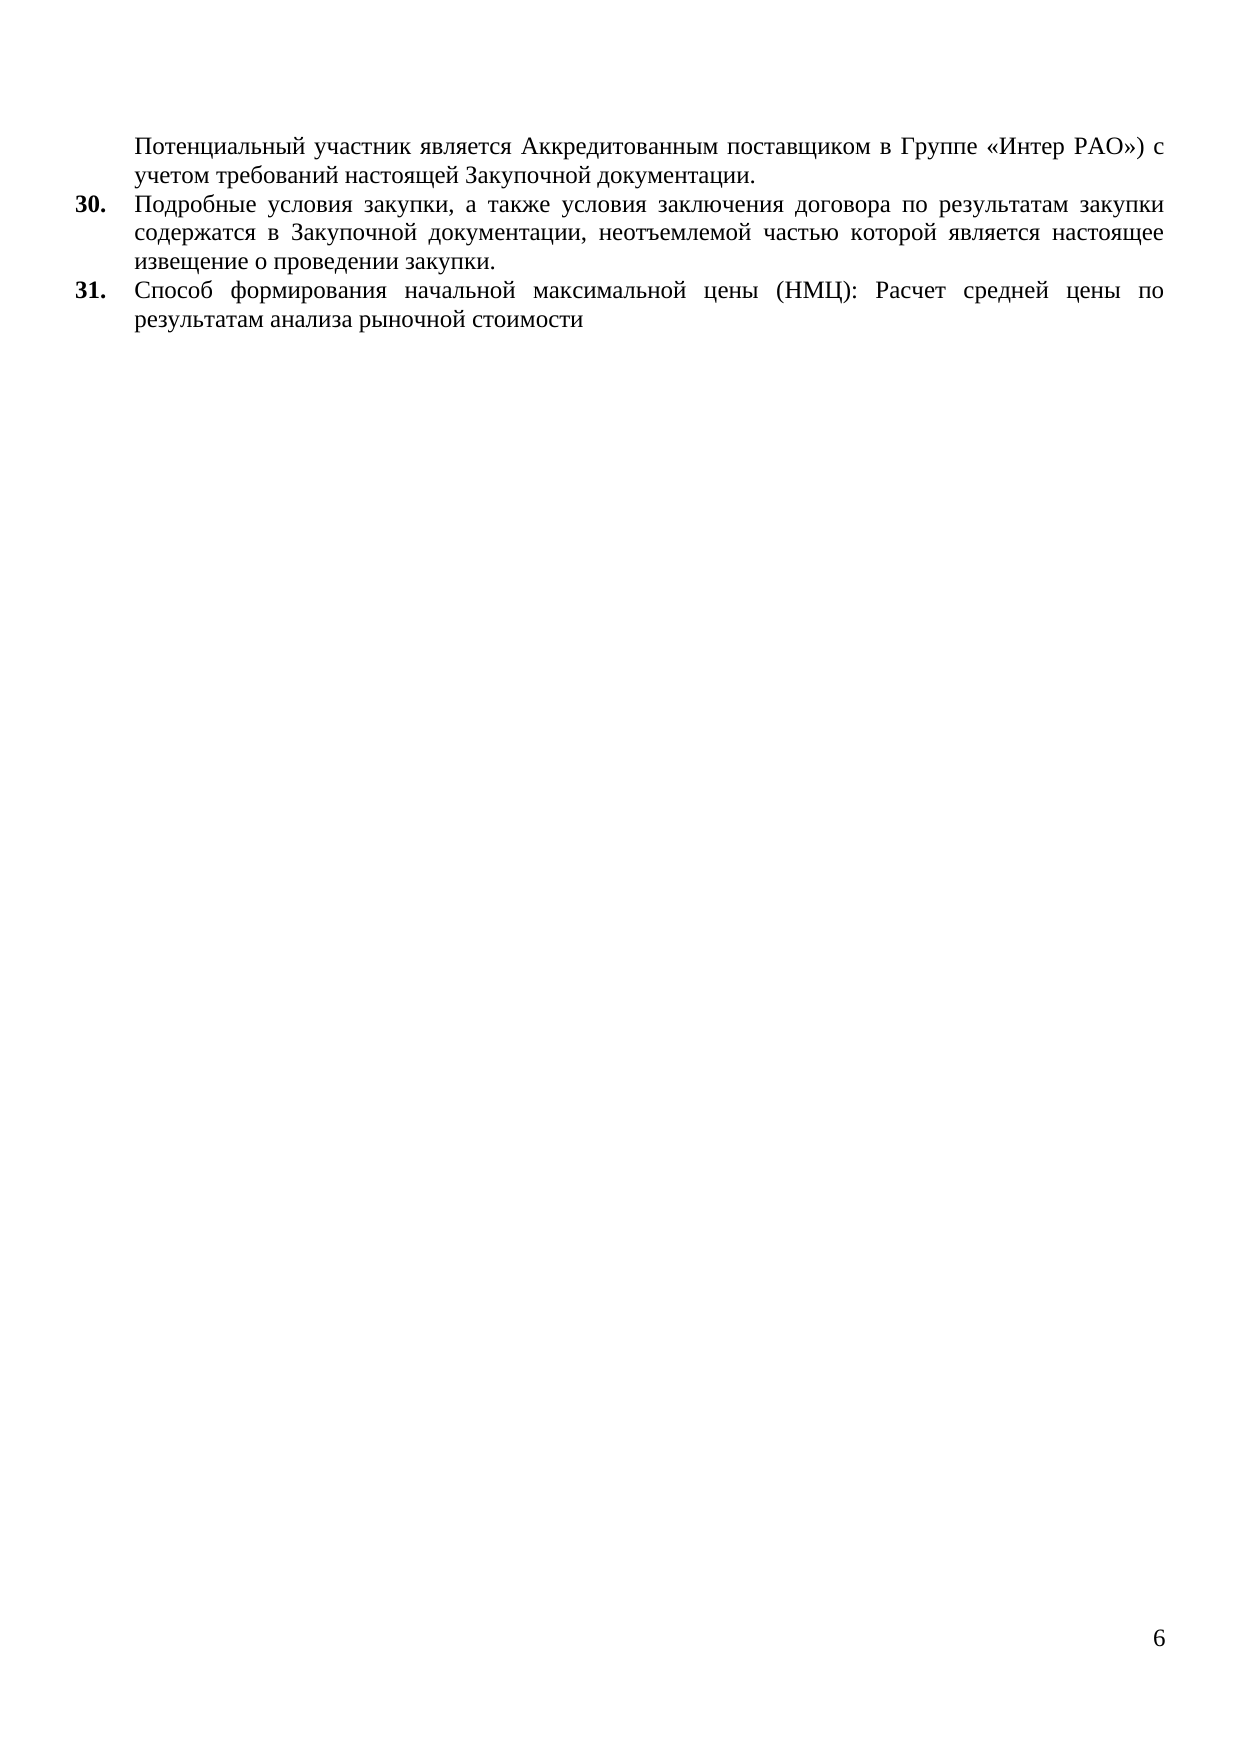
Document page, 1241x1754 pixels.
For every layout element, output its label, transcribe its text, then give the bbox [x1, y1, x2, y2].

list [75, 131, 1165, 189]
list Подробные условия закупки, а также условия заключения договора по результатам закупки содержатся в Закупочной документации, неотъемлемой частью которой является настоящее извещение о проведении закупки. [75, 189, 1165, 275]
list Способ формирования начальной максимальной цены (НМЦ): Расчет средней цены по результатам анализа рыночной стоимости [75, 275, 1165, 332]
